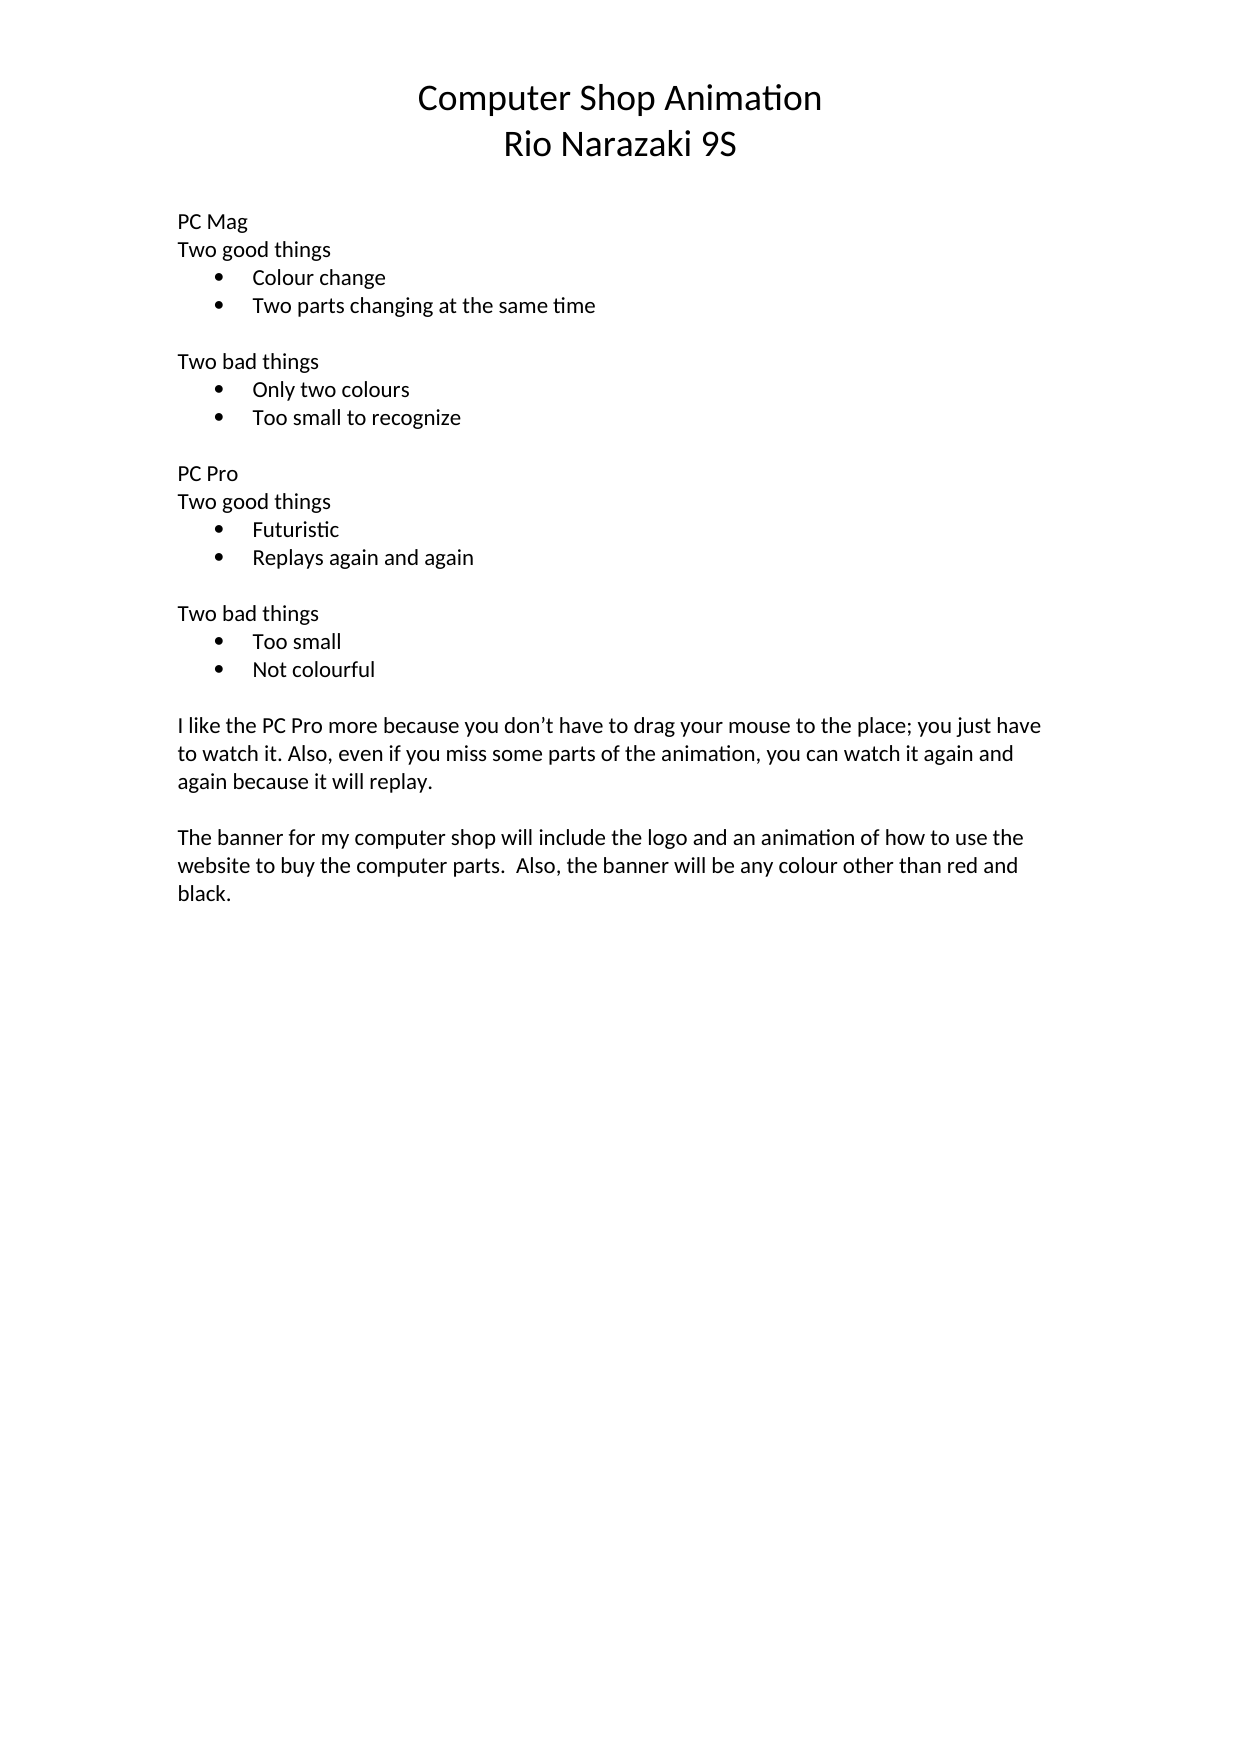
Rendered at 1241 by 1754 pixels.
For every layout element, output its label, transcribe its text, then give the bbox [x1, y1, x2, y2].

list Colour change [215, 263, 1063, 291]
list Replays again and again [215, 543, 1063, 571]
list Only two colours [215, 375, 1063, 403]
list Not colourful [215, 655, 1063, 683]
text The banner for my computer shop will include the logo and an animation of how to use the website to buy the computer parts. Also, the banner will be any colour other than red and black. [177, 823, 1063, 907]
list Futuristic [215, 515, 1063, 543]
list Too small to recognize [215, 403, 1063, 431]
text Two bad things [177, 599, 1063, 627]
text I like the PC Pro more because you don’t have to drag your mouse to the place; you just have to watch it. Also, even if you miss some parts of the animation, you can watch it again and again because it will replay. [177, 711, 1063, 795]
text PC Mag [177, 207, 1063, 235]
text Two good things [177, 235, 1063, 263]
list Two parts changing at the same time [215, 291, 1063, 319]
text Two good things [177, 487, 1063, 515]
text PC Pro [177, 459, 1063, 487]
text Two bad things [177, 347, 1063, 375]
list Too small [215, 627, 1063, 655]
